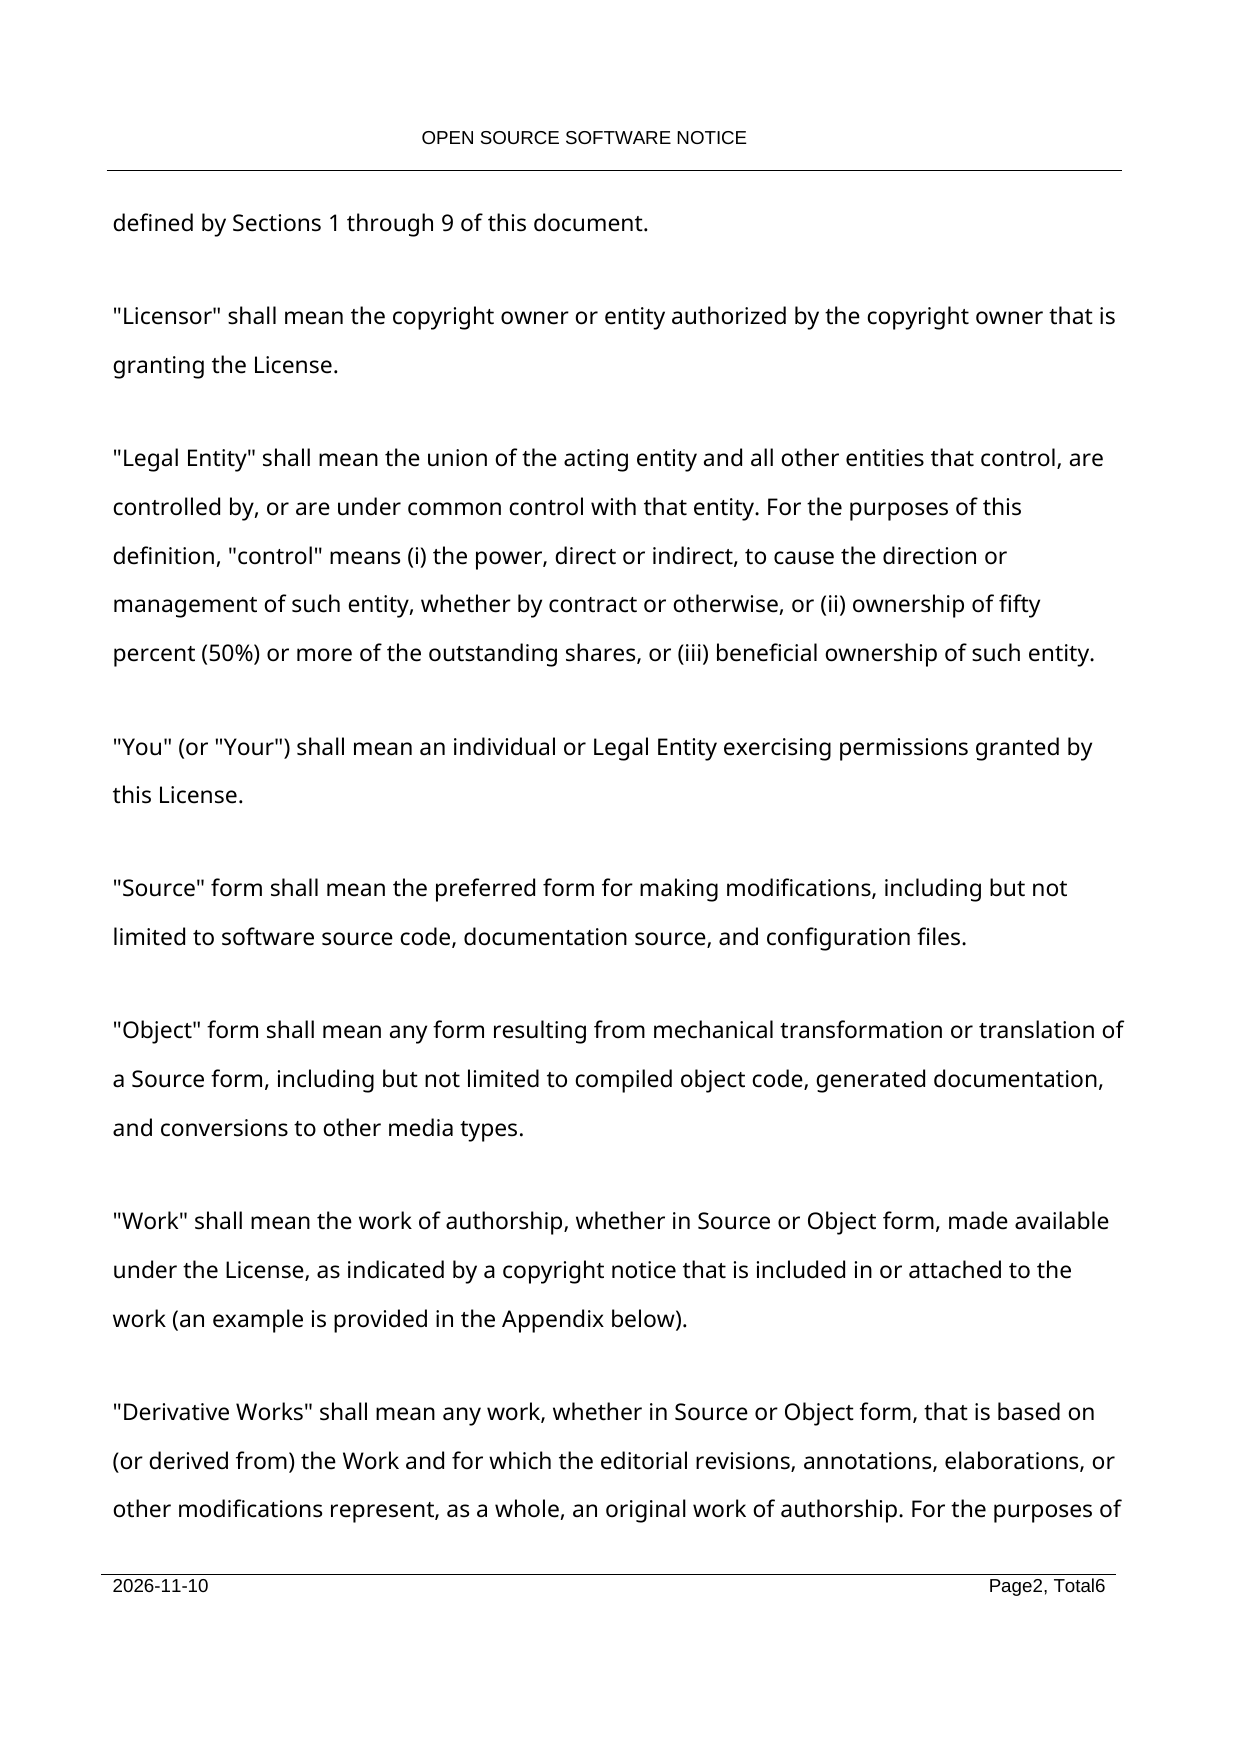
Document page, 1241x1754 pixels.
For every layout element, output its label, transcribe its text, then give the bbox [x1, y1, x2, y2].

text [112, 206, 1128, 239]
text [112, 1395, 1128, 1525]
text "Licensor" shall mean the copyright owner or entity authorized by the copyright owner that is granting the License. [112, 299, 1128, 381]
text "You" (or "Your") shall mean an individual or Legal Entity exercising permissions granted by this License. [112, 730, 1128, 811]
text "Object" form shall mean any form resulting from mechanical transformation or translation of a Source form, including but not limited to compiled object code, generated documentation, and conversions to other media types. [112, 1014, 1128, 1144]
text "Legal Entity" shall mean the union of the acting entity and all other entities that control, are controlled by, or are under common control with that entity. For the purposes of this definition, "control" means (i) the power, direct or indirect, to cause the direction or management of such entity, whether by contract or otherwise, or (ii) ownership of fifty percent (50%) or more of the outstanding shares, or (iii) beneficial ownership of such entity. [112, 442, 1128, 669]
text "Work" shall mean the work of authorship, whether in Source or Object form, made available under the License, as indicated by a copyright notice that is included in or attached to the work (an example is provided in the Appendix below). [112, 1204, 1128, 1334]
text "Source" form shall mean the preferred form for making modifications, including but not limited to software source code, documentation source, and configuration files. [112, 872, 1128, 953]
